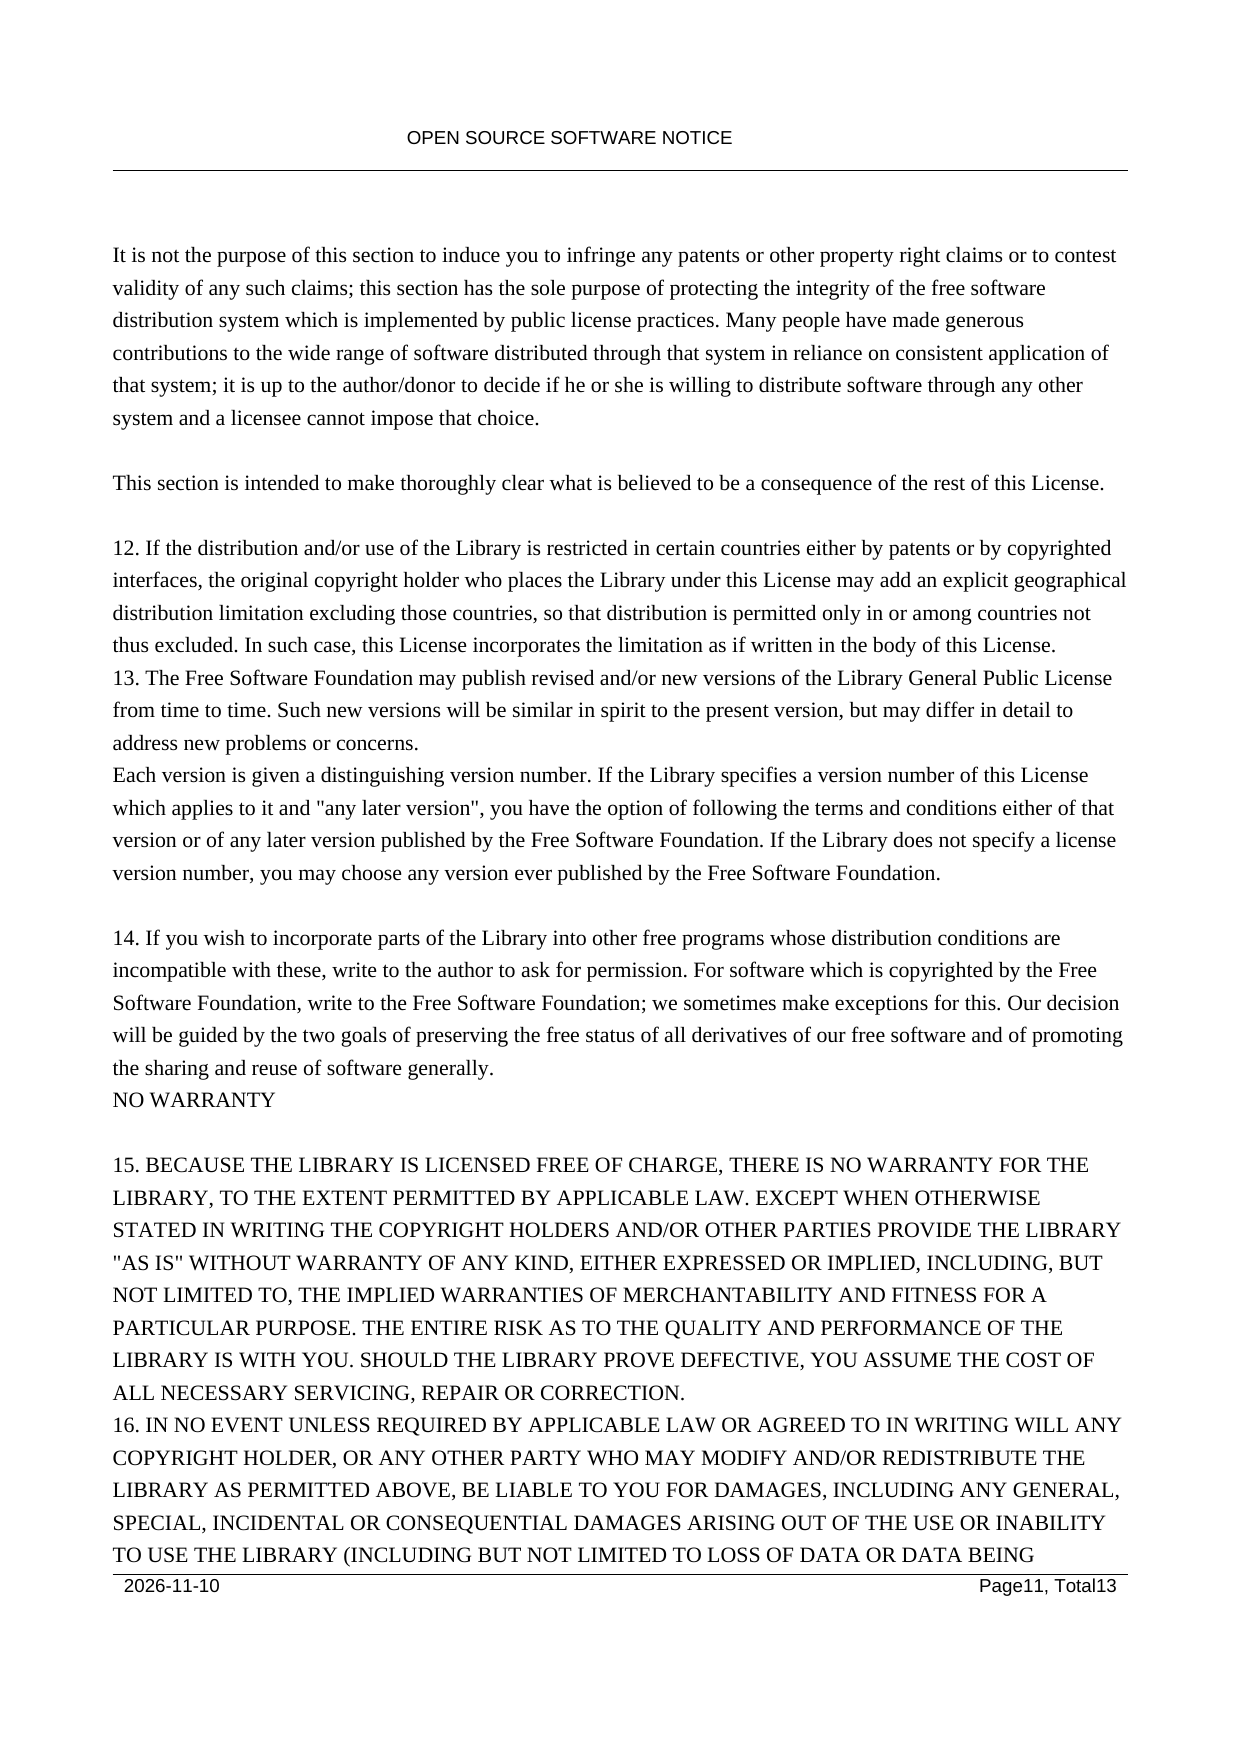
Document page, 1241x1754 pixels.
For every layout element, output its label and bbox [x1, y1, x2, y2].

text [112, 206, 1128, 1571]
